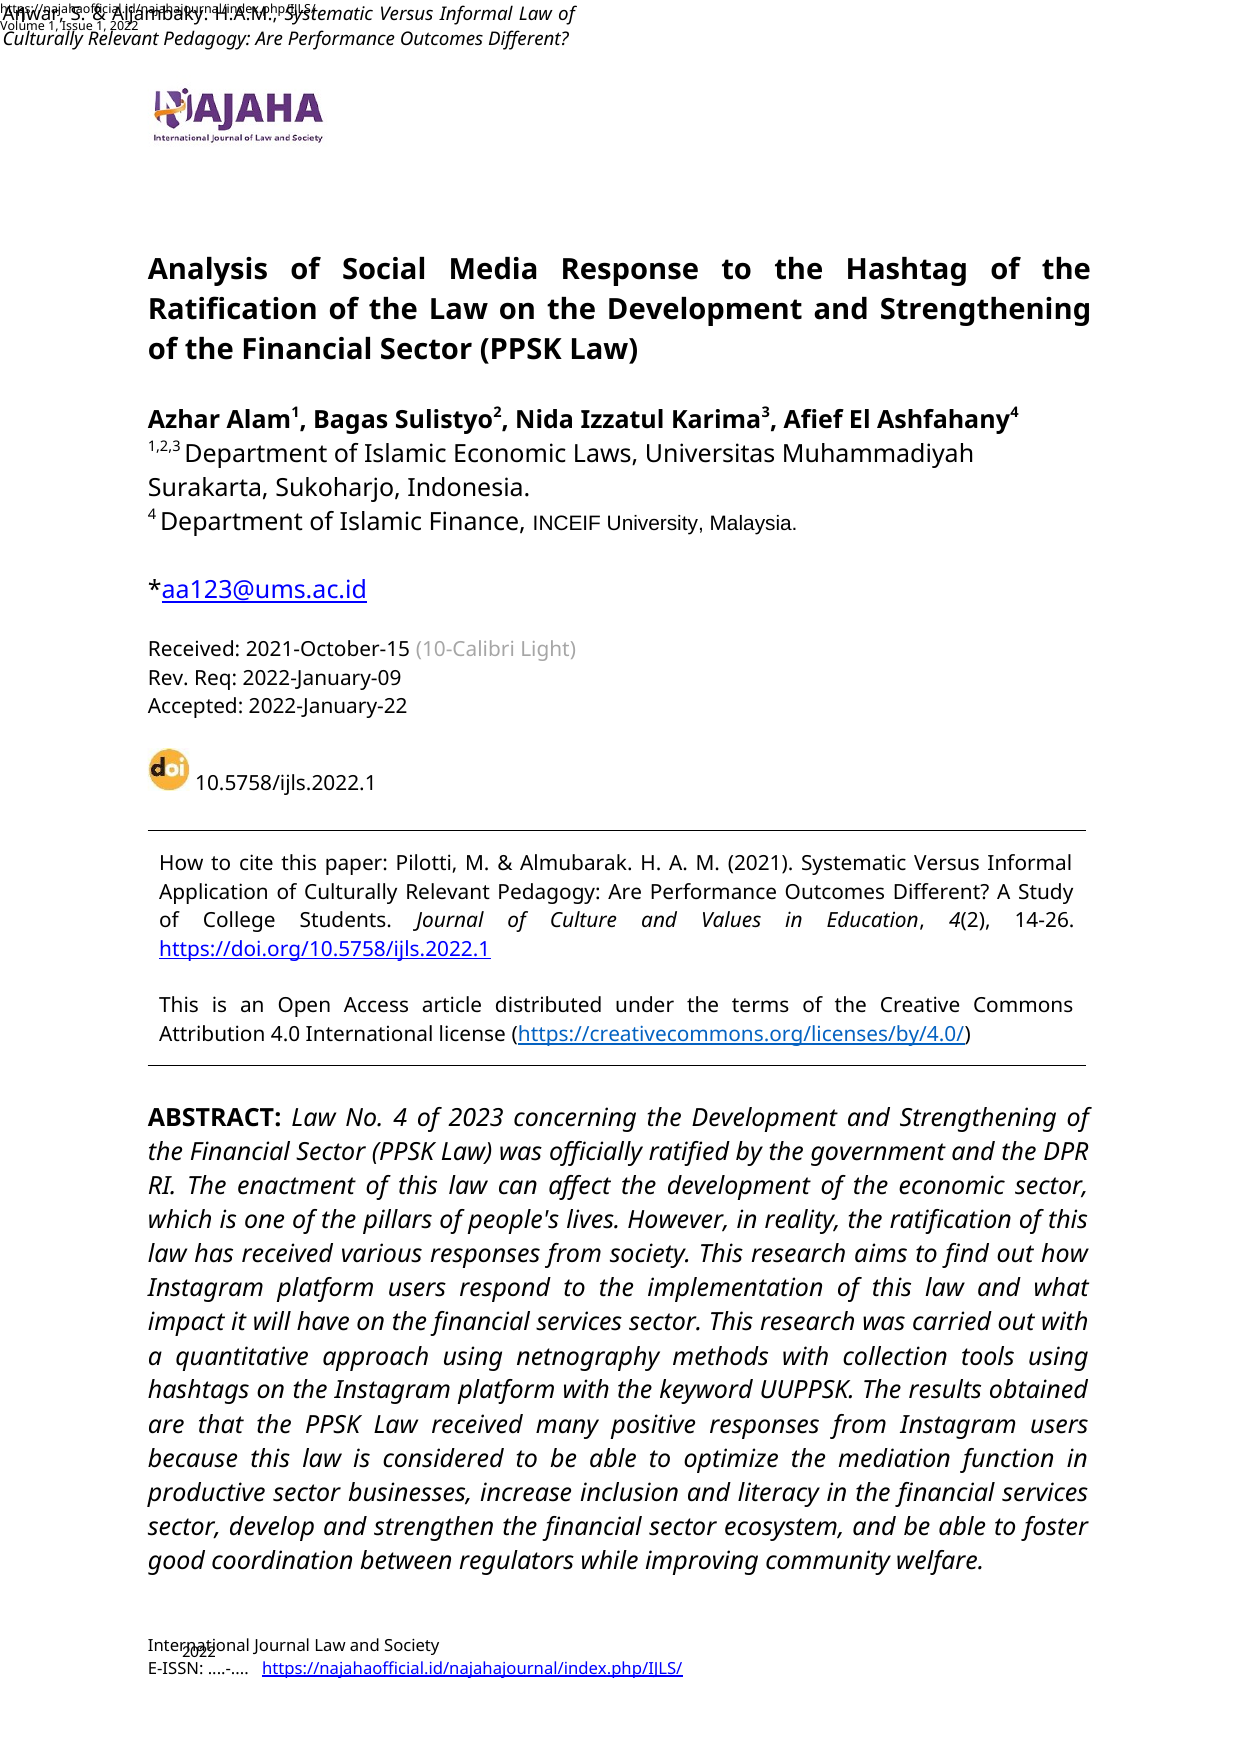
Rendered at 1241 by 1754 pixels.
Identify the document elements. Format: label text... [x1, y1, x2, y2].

text ABSTRACT: Law No. 4 of 2023 concerning the Development and Strengthening of the Financial Sector (PPSK Law) was officially ratified by the government and the DPR RI. The enactment of this law can affect the development of the economic sector, which is one of the pillars of people's lives. However, in reality, the ratification of this law has received various responses from society. This research aims to find out how Instagram platform users respond to the implementation of this law and what impact it will have on the financial services sector. This research was carried out with a quantitative approach using netnography methods with collection tools using hashtags on the Instagram platform with the keyword UUPPSK. The results obtained are that the PPSK Law received many positive responses from Instagram users because this law is considered to be able to optimize the mediation function in productive sector businesses, increase inclusion and literacy in the financial services sector, develop and strengthen the financial sector ecosystem, and be able to foster good coordination between regulators while improving community welfare. [148, 1100, 1093, 1577]
text Analysis of Social Media Response to the Hashtag of the Ratification of the Law on the Development and Strengthening of the Financial Sector (PPSK Law) [148, 248, 1092, 368]
text Received: 2021-October-15 (10-Calibri Light) [148, 634, 1016, 663]
text Azhar Alam1, Bagas Sulistyo2, Nida Izzatul Karima3, Afief El Ashfahany4 [148, 402, 1092, 436]
picture [147, 748, 190, 791]
picture [147, 75, 328, 157]
text Accepted: 2022-January-22 [148, 691, 1016, 720]
text 4 Department of Islamic Finance, INCEIF University, Malaysia. [148, 504, 1092, 538]
text *aa123@ums.ac.id [148, 572, 1092, 606]
text 1,2,3 Department of Islamic Economic Laws, Universitas Muhammadiyah Surakarta, Sukoharjo, Indonesia. [148, 436, 1092, 504]
text 10.5758/ijls.2022.1 [148, 748, 1016, 796]
table_header How to cite this paper: Pilotti, M. & Almubarak. H. A. M. (2021). Systematic Versus Informal Application of Culturally Relevant Pedagogy: Are Performance Outcomes Different? A Study of College Students. Journal of Culture and Values in Education, 4(2), 14-26. https://doi.org/10.5758/ijls.2022.1 This is an Open Access article distributed under the terms of the Creative Commons Attribution 4.0 International license (https://creativecommons.org/licenses/by/4.0/) [148, 831, 1086, 1064]
text Rev. Req: 2022-January-09 [148, 663, 1016, 691]
